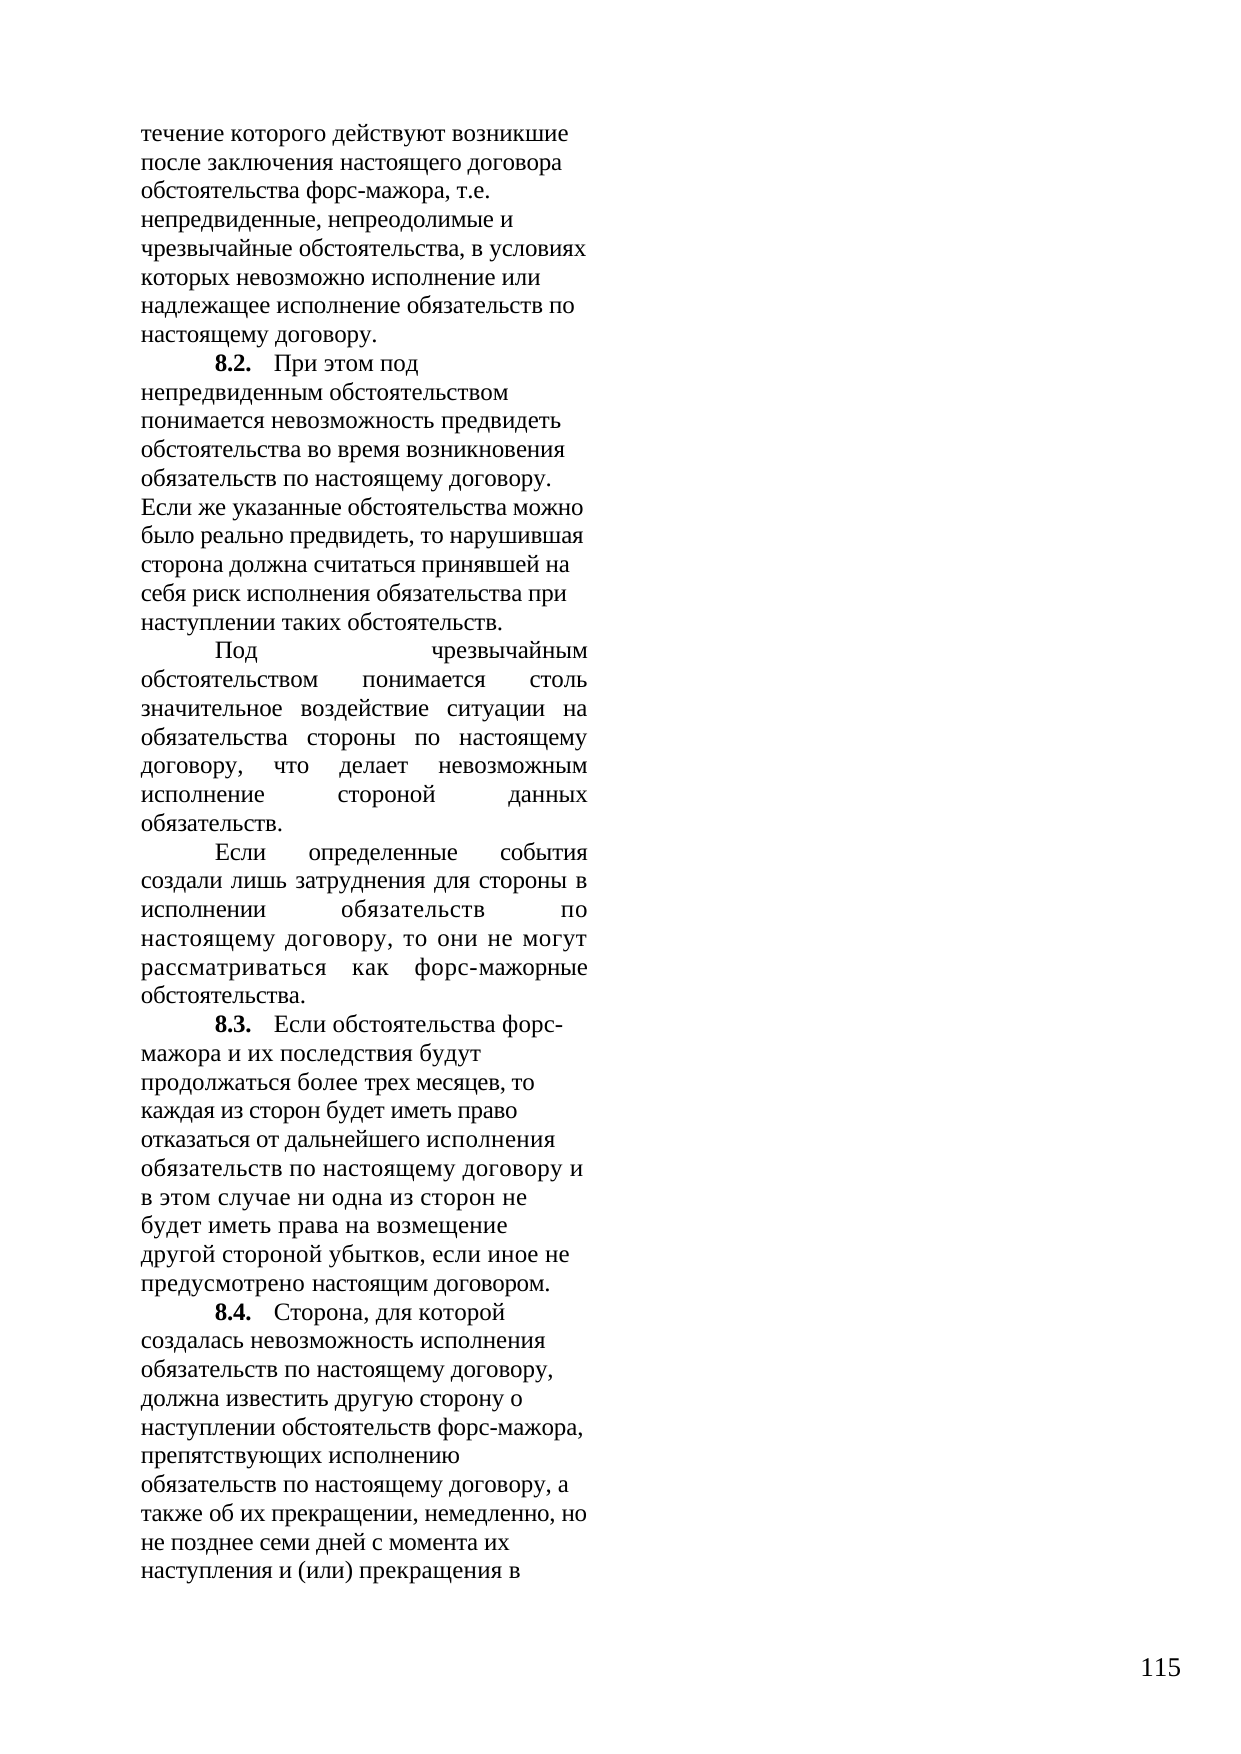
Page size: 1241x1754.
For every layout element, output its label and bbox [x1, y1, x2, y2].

table_header [129, 118, 602, 1605]
